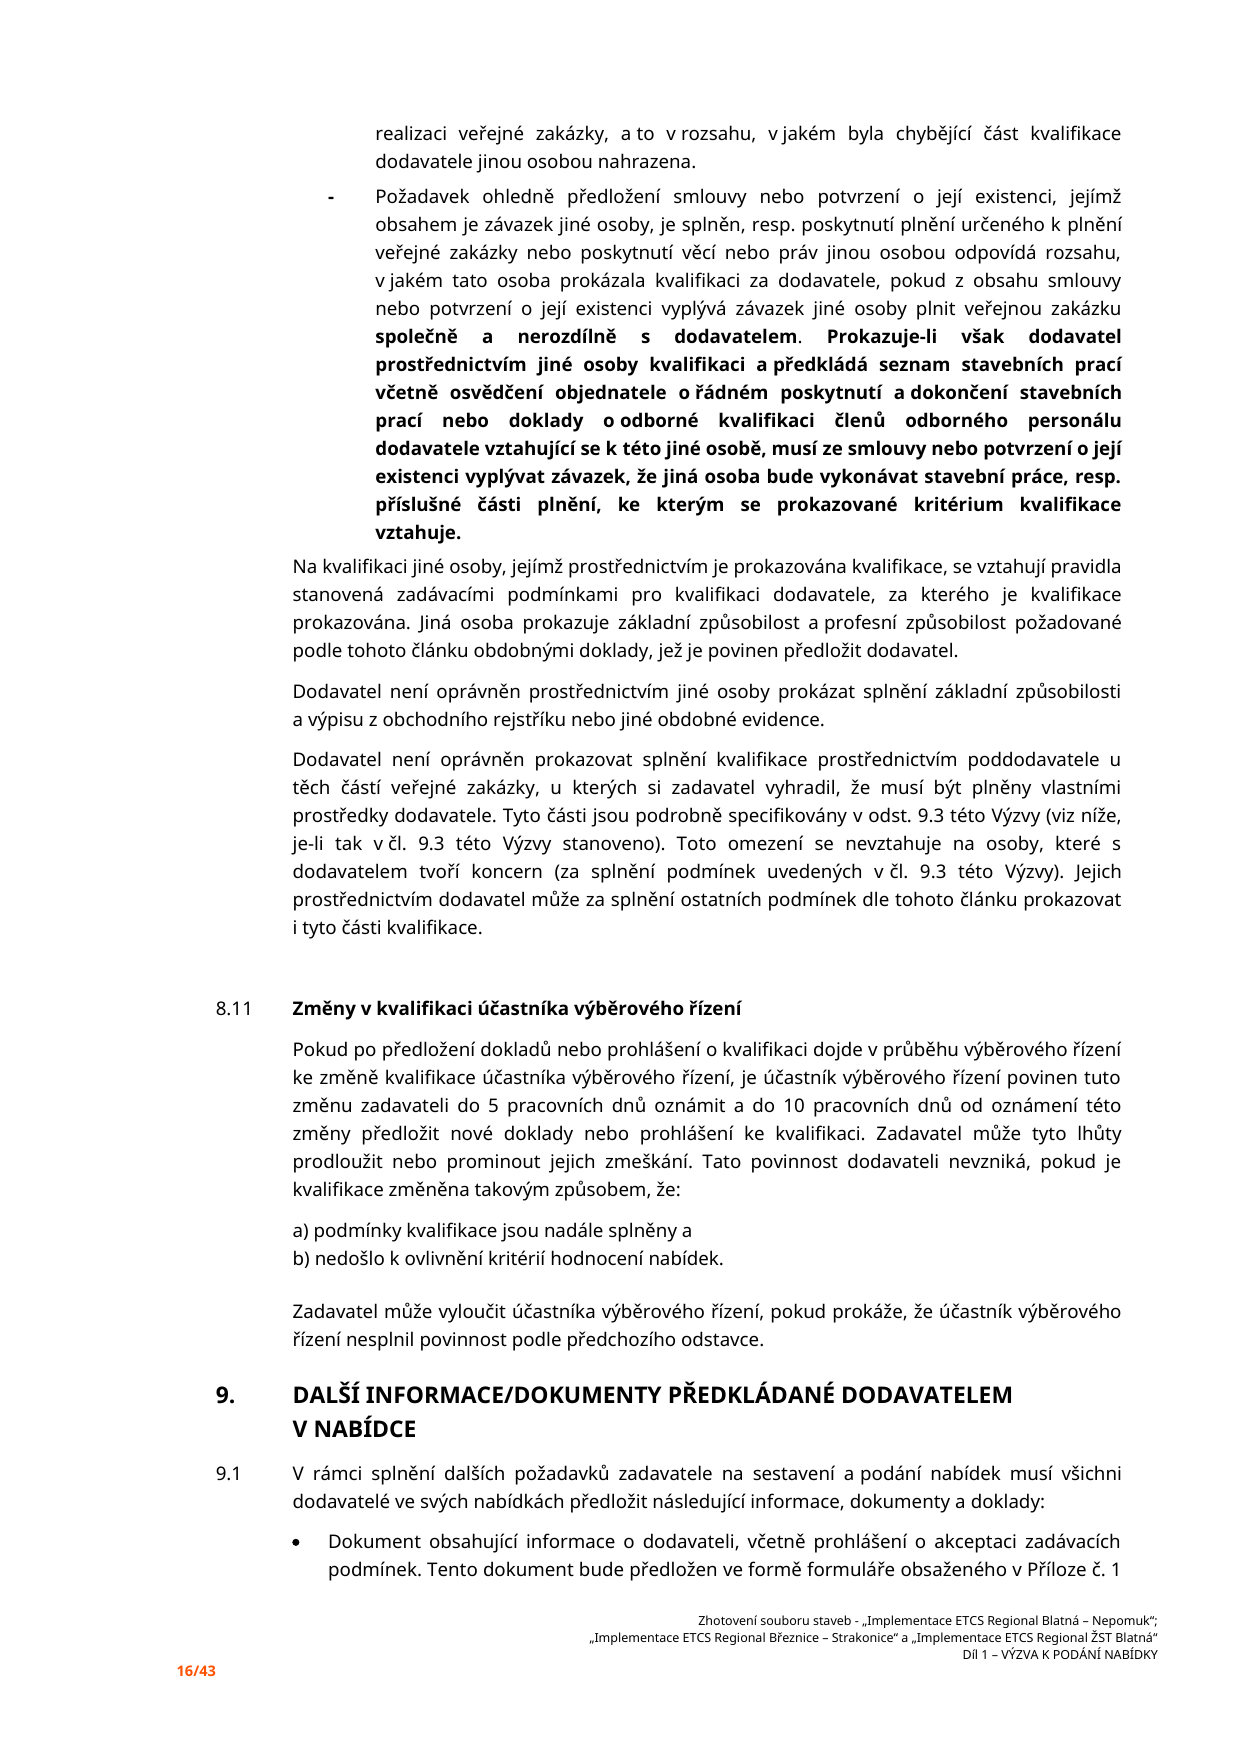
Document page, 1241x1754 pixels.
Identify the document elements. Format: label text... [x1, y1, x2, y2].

text Změny v kvalifikaci účastníka výběrového řízení [216, 996, 1122, 1021]
text Požadavek ohledně předložení smlouvy nebo potvrzení o její existenci, jejímž obsahem je závazek jiné osoby, je splněn, resp. poskytnutí plnění určeného k plnění veřejné zakázky nebo poskytnutí věcí nebo práv jinou osobou odpovídá rozsahu, v jakém tato osoba prokázala kvalifikaci za dodavatele, pokud z obsahu smlouvy nebo potvrzení o její existenci vyplývá závazek jiné osoby plnit veřejnou zakázku společně a nerozdílně s dodavatelem. Prokazuje-li však dodavatel prostřednictvím jiné osoby kvalifikaci a předkládá seznam stavebních prací včetně osvědčení objednatele o řádném poskytnutí a dokončení stavebních prací nebo doklady o odborné kvalifikaci členů odborného personálu dodavatele vztahující se k této jiné osobě, musí ze smlouvy nebo potvrzení o její existenci vyplývat závazek, že jiná osoba bude vykonávat stavební práce, resp. příslušné části plnění, ke kterým se prokazované kritérium kvalifikace vztahuje. [328, 183, 1122, 545]
text Zadavatel může vyloučit účastníka výběrového řízení, pokud prokáže, že účastník výběrového řízení nesplnil povinnost podle předchozího odstavce. [292, 1298, 1122, 1351]
text Dodavatel není oprávněn prostřednictvím jiné osoby prokázat splnění základní způsobilosti a výpisu z obchodního rejstříku nebo jiné obdobné evidence. [292, 678, 1122, 732]
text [328, 121, 1122, 174]
text b) nedošlo k ovlivnění kritérií hodnocení nabídek. [292, 1245, 1122, 1270]
text Na kvalifikaci jiné osoby, jejímž prostřednictvím je prokazována kvalifikace, se vztahují pravidla stanovená zadávacími podmínkami pro kvalifikaci dodavatele, za kterého je kvalifikace prokazována. Jiná osoba prokazuje základní způsobilost a profesní způsobilost požadované podle tohoto článku obdobnými doklady, jež je povinen předložit dodavatel. [292, 553, 1122, 663]
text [292, 1529, 1122, 1582]
text DALŠÍ INFORMACE/DOKUMENTY PŘEDKLÁDANÉ DODAVATELEM V NABÍDCE [216, 1379, 1122, 1444]
text V rámci splnění dalších požadavků zadavatele na sestavení a podání nabídek musí všichni dodavatelé ve svých nabídkách předložit následující informace, dokumenty a doklady: [216, 1460, 1122, 1514]
text Pokud po předložení dokladů nebo prohlášení o kvalifikaci dojde v průběhu výběrového řízení ke změně kvalifikace účastníka výběrového řízení, je účastník výběrového řízení povinen tuto změnu zadavateli do 5 pracovních dnů oznámit a do 10 pracovních dnů od oznámení této změny předložit nové doklady nebo prohlášení ke kvalifikaci. Zadavatel může tyto lhůty prodloužit nebo prominout jejich zmeškání. Tato povinnost dodavateli nevzniká, pokud je kvalifikace změněna takovým způsobem, že: [292, 1036, 1122, 1202]
text a) podmínky kvalifikace jsou nadále splněny a [292, 1217, 1122, 1242]
text Dodavatel není oprávněn prokazovat splnění kvalifikace prostřednictvím poddodavatele u těch částí veřejné zakázky, u kterých si zadavatel vyhradil, že musí být plněny vlastními prostředky dodavatele. Tyto části jsou podrobně specifikovány v odst. 9.3 této Výzvy (viz níže, je-li tak v čl. 9.3 této Výzvy stanoveno). Toto omezení se nevztahuje na osoby, které s dodavatelem tvoří koncern (za splnění podmínek uvedených v čl. 9.3 této Výzvy). Jejich prostřednictvím dodavatel může za splnění ostatních podmínek dle tohoto článku prokazovat i tyto části kvalifikace. [292, 747, 1122, 940]
